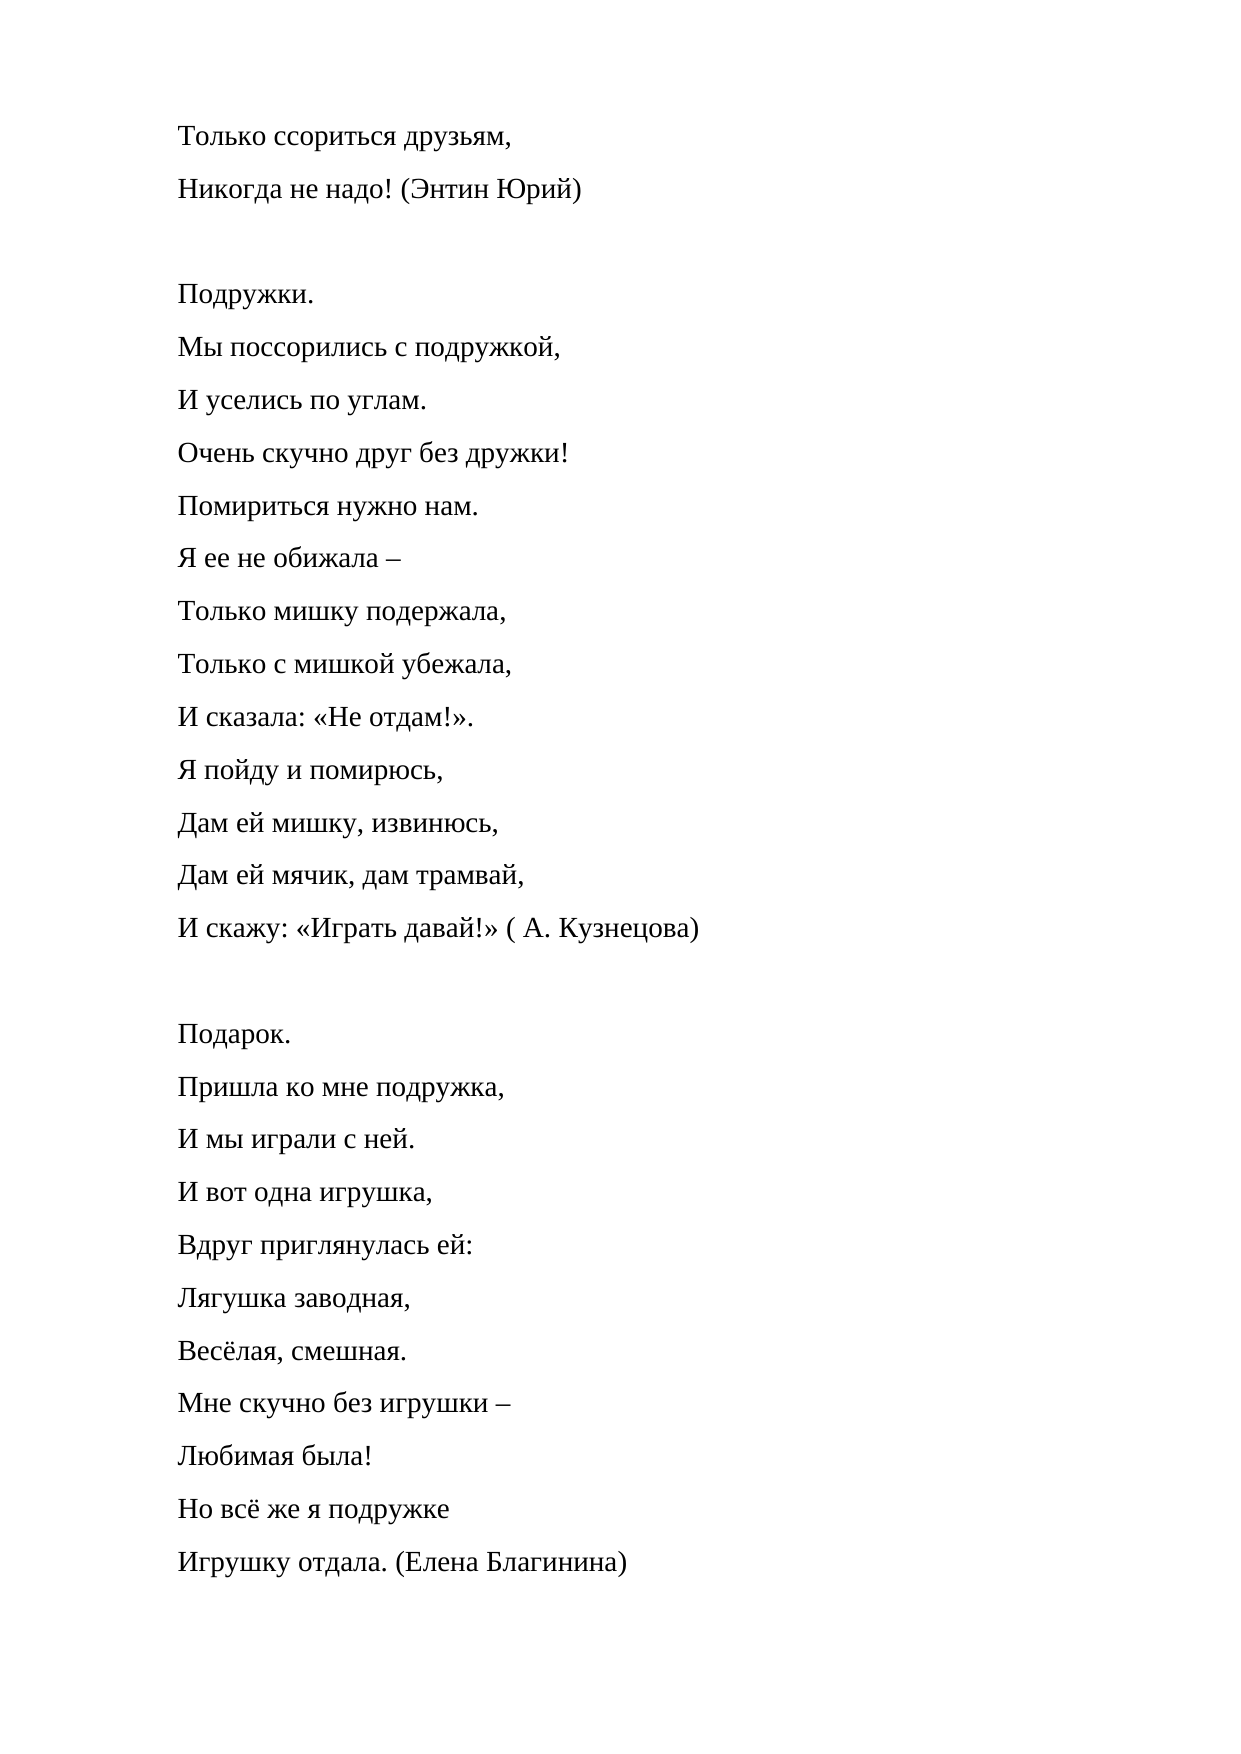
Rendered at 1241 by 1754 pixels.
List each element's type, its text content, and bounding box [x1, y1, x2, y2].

text Вдруг приглянулась ей: [177, 1227, 1152, 1261]
text Очень скучно друг без дружки! [177, 435, 1152, 468]
text Подарок. [177, 1016, 1152, 1049]
text Пришла ко мне подружка, [177, 1069, 1152, 1102]
text И мы играли с ней. [177, 1122, 1152, 1155]
text Игрушку отдала. (Елена Благинина) [177, 1544, 1152, 1578]
text Весёлая, смешная. [177, 1333, 1152, 1366]
text Мы поссорились с подружкой, [177, 329, 1152, 363]
text И вот одна игрушка, [177, 1174, 1152, 1208]
text Только ссориться друзьям, [177, 118, 1152, 152]
text Дам ей мишку, извинюсь, [177, 805, 1152, 838]
text Лягушка заводная, [177, 1280, 1152, 1313]
text И скажу: «Играть давай!» ( А. Кузнецова) [177, 910, 1152, 944]
text И уселись по углам. [177, 382, 1152, 416]
text Мне скучно без игрушки – [177, 1386, 1152, 1419]
text Помириться нужно нам. [177, 488, 1152, 521]
text Подружки. [177, 277, 1152, 310]
text Никогда не надо! (Энтин Юрий) [177, 171, 1152, 204]
text Я пойду и помирюсь, [177, 752, 1152, 785]
text Но всё же я подружке [177, 1491, 1152, 1525]
text Только с мишкой убежала, [177, 646, 1152, 680]
text Любимая была! [177, 1438, 1152, 1472]
text Я ее не обижала – [177, 541, 1152, 574]
text Дам ей мячик, дам трамвай, [177, 857, 1152, 891]
text Только мишку подержала, [177, 593, 1152, 627]
text И сказала: «Не отдам!». [177, 699, 1152, 733]
